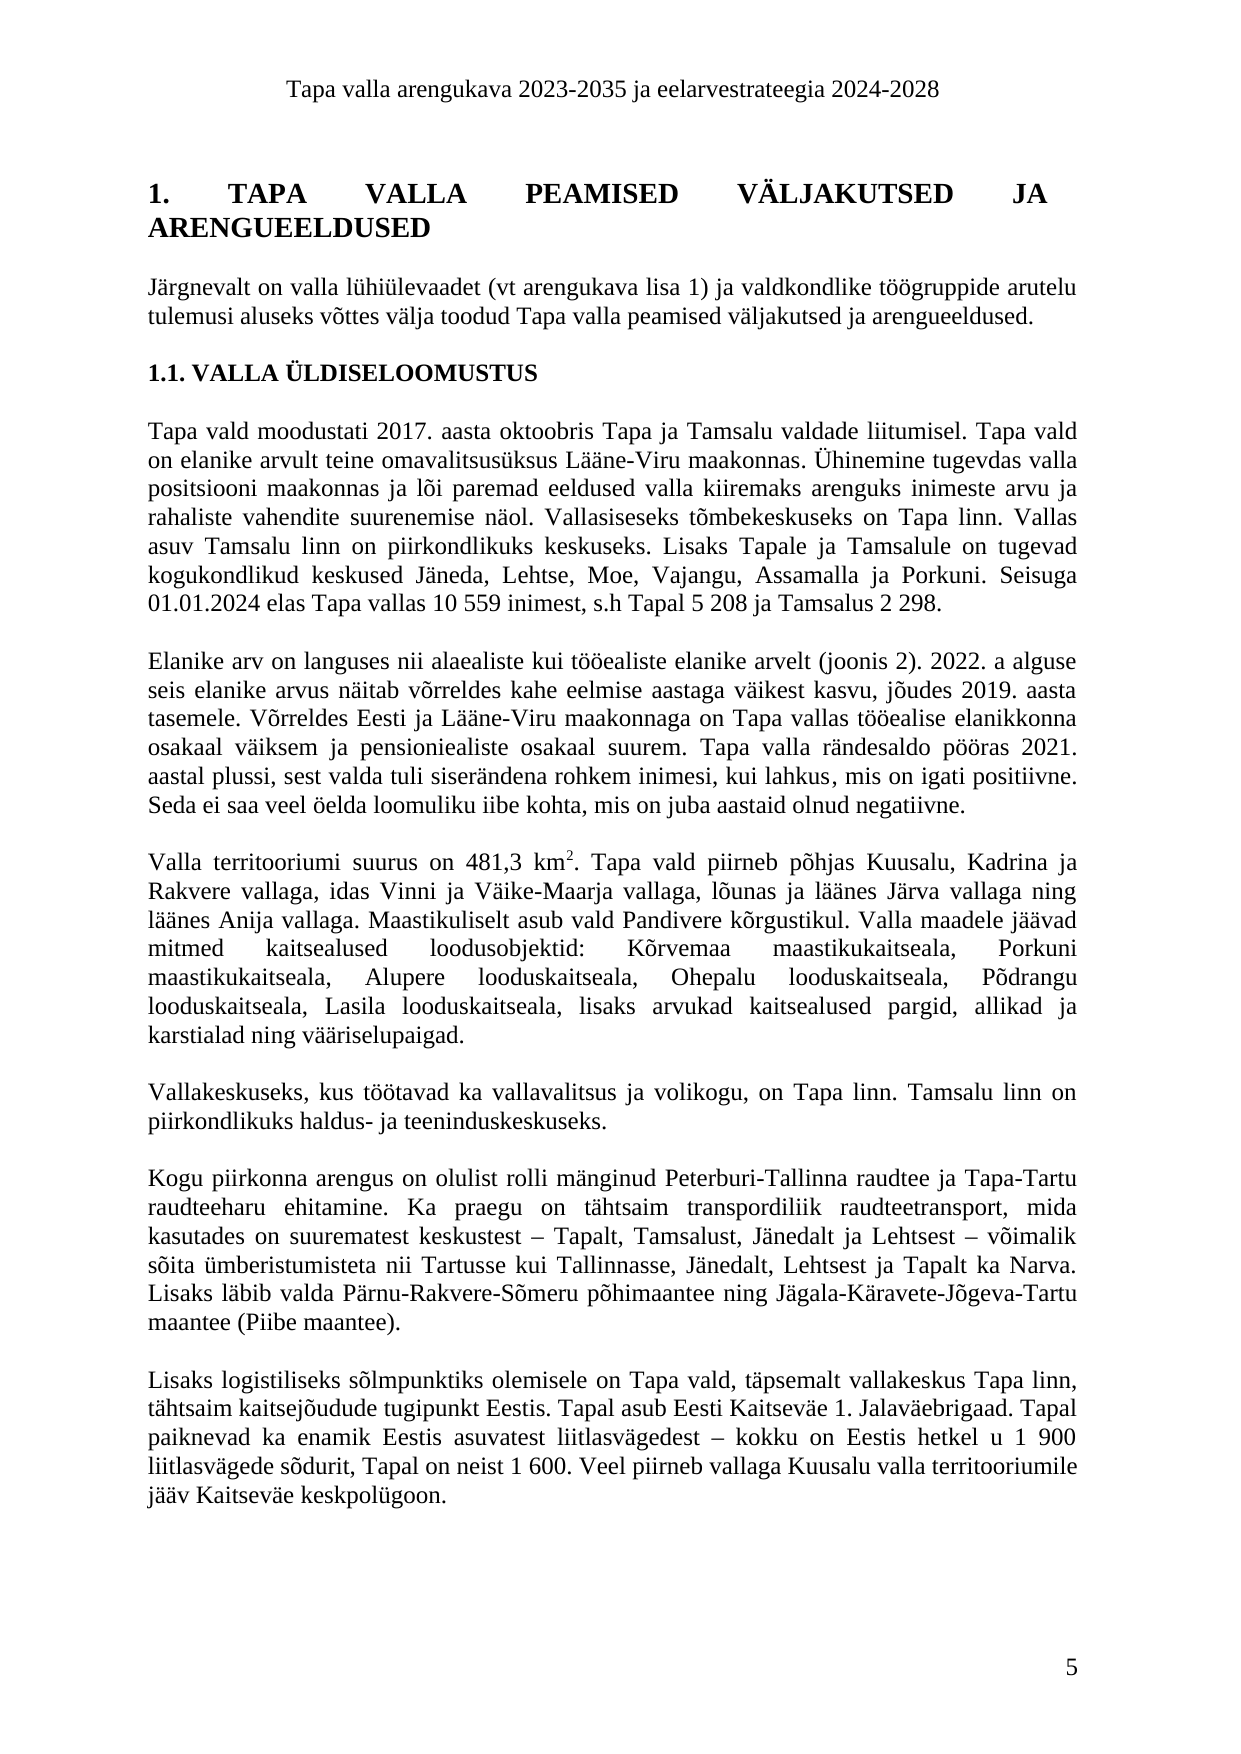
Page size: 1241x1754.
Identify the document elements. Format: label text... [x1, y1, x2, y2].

text Valla territooriumi suurus on 481,3 km2. Tapa vald piirneb põhjas Kuusalu, Kadrina ja Rakvere vallaga, idas Vinni ja Väike-Maarja vallaga, lõunas ja läänes Järva vallaga ning läänes Anija vallaga. Maastikuliselt asub vald Pandivere kõrgustikul. Valla maadele jäävad mitmed kaitsealused loodusobjektid: Kõrvemaa maastikukaitseala, Porkuni maastikukaitseala, Alupere looduskaitseala, Ohepalu looduskaitseala, Põdrangu looduskaitseala, Lasila looduskaitseala, lisaks arvukad kaitsealused pargid, allikad ja karstialad ning vääriselupaigad. [148, 847, 1078, 1048]
text Järgnevalt on valla lühiülevaadet (vt arengukava lisa 1) ja valdkondlike töögruppide arutelu tulemusi aluseks võttes välja toodud Tapa valla peamised väljakutsed ja arengueeldused. [148, 272, 1078, 330]
text Lisaks logistiliseks sõlmpunktiks olemisele on Tapa vald, täpsemalt vallakeskus Tapa linn, tähtsaim kaitsejõudude tugipunkt Eestis. Tapal asub Eesti Kaitseväe 1. Jalaväebrigaad. Tapal paiknevad ka enamik Eestis asuvatest liitlasvägedest – kokku on Eestis hetkel u 1 900 liitlasvägede sõdurit, Tapal on neist 1 600. Veel piirneb vallaga Kuusalu valla territooriumile jääv Kaitseväe keskpolügoon. [148, 1365, 1078, 1508]
text Tapa vald moodustati 2017. aasta oktoobris Tapa ja Tamsalu valdade liitumisel. Tapa vald on elanike arvult teine omavalitsusüksus Lääne-Viru maakonnas. Ühinemine tugevdas valla positsiooni maakonnas ja lõi paremad eeldused valla kiiremaks arenguks inimeste arvu ja rahaliste vahendite suurenemise näol. Vallasiseseks tõmbekeskuseks on Tapa linn. Vallas asuv Tamsalu linn on piirkondlikuks keskuseks. Lisaks Tapale ja Tamsalule on tugevad kogukondlikud keskused Jäneda, Lehtse, Moe, Vajangu, Assamalla ja Porkuni. Seisuga 01.01.2024 elas Tapa vallas 10 559 inimest, s.h Tapal 5 208 ja Tamsalus 2 298. [148, 416, 1078, 617]
subtitle 1. TAPA VALLA PEAMISED VÄLJAKUTSED JA ARENGUEELDUSED [148, 176, 1048, 243]
text Elanike arv on languses nii alaealiste kui tööealiste elanike arvelt (joonis 2). 2022. a alguse seis elanike arvus näitab võrreldes kahe eelmise aastaga väikest kasvu, jõudes 2019. aasta tasemele. Võrreldes Eesti ja Lääne-Viru maakonnaga on Tapa vallas tööealise elanikkonna osakaal väiksem ja pensioniealiste osakaal suurem. Tapa valla rändesaldo pööras 2021. aastal plussi, sest valda tuli siserändena rohkem inimesi, kui lahkus, mis on igati positiivne. Seda ei saa veel öelda loomuliku iibe kohta, mis on juba aastaid olnud negatiivne. [148, 646, 1078, 818]
text Vallakeskuseks, kus töötavad ka vallavalitsus ja volikogu, on Tapa linn. Tamsalu linn on piirkondlikuks haldus- ja teeninduskeskuseks. [148, 1077, 1078, 1135]
subtitle 1.1. VALLA ÜLDISELOOMUSTUS [148, 358, 1048, 387]
text Kogu piirkonna arengus on olulist rolli mänginud Peterburi-Tallinna raudtee ja Tapa-Tartu raudteeharu ehitamine. Ka praegu on tähtsaim transpordiliik raudteetransport, mida kasutades on suurematest keskustest – Tapalt, Tamsalust, Jänedalt ja Lehtsest – võimalik sõita ümberistumisteta nii Tartusse kui Tallinnasse, Jänedalt, Lehtsest ja Tapalt ka Narva. Lisaks läbib valda Pärnu-Rakvere-Sõmeru põhimaantee ning Jägala-Käravete-Jõgeva-Tartu maantee (Piibe maantee). [148, 1163, 1078, 1336]
